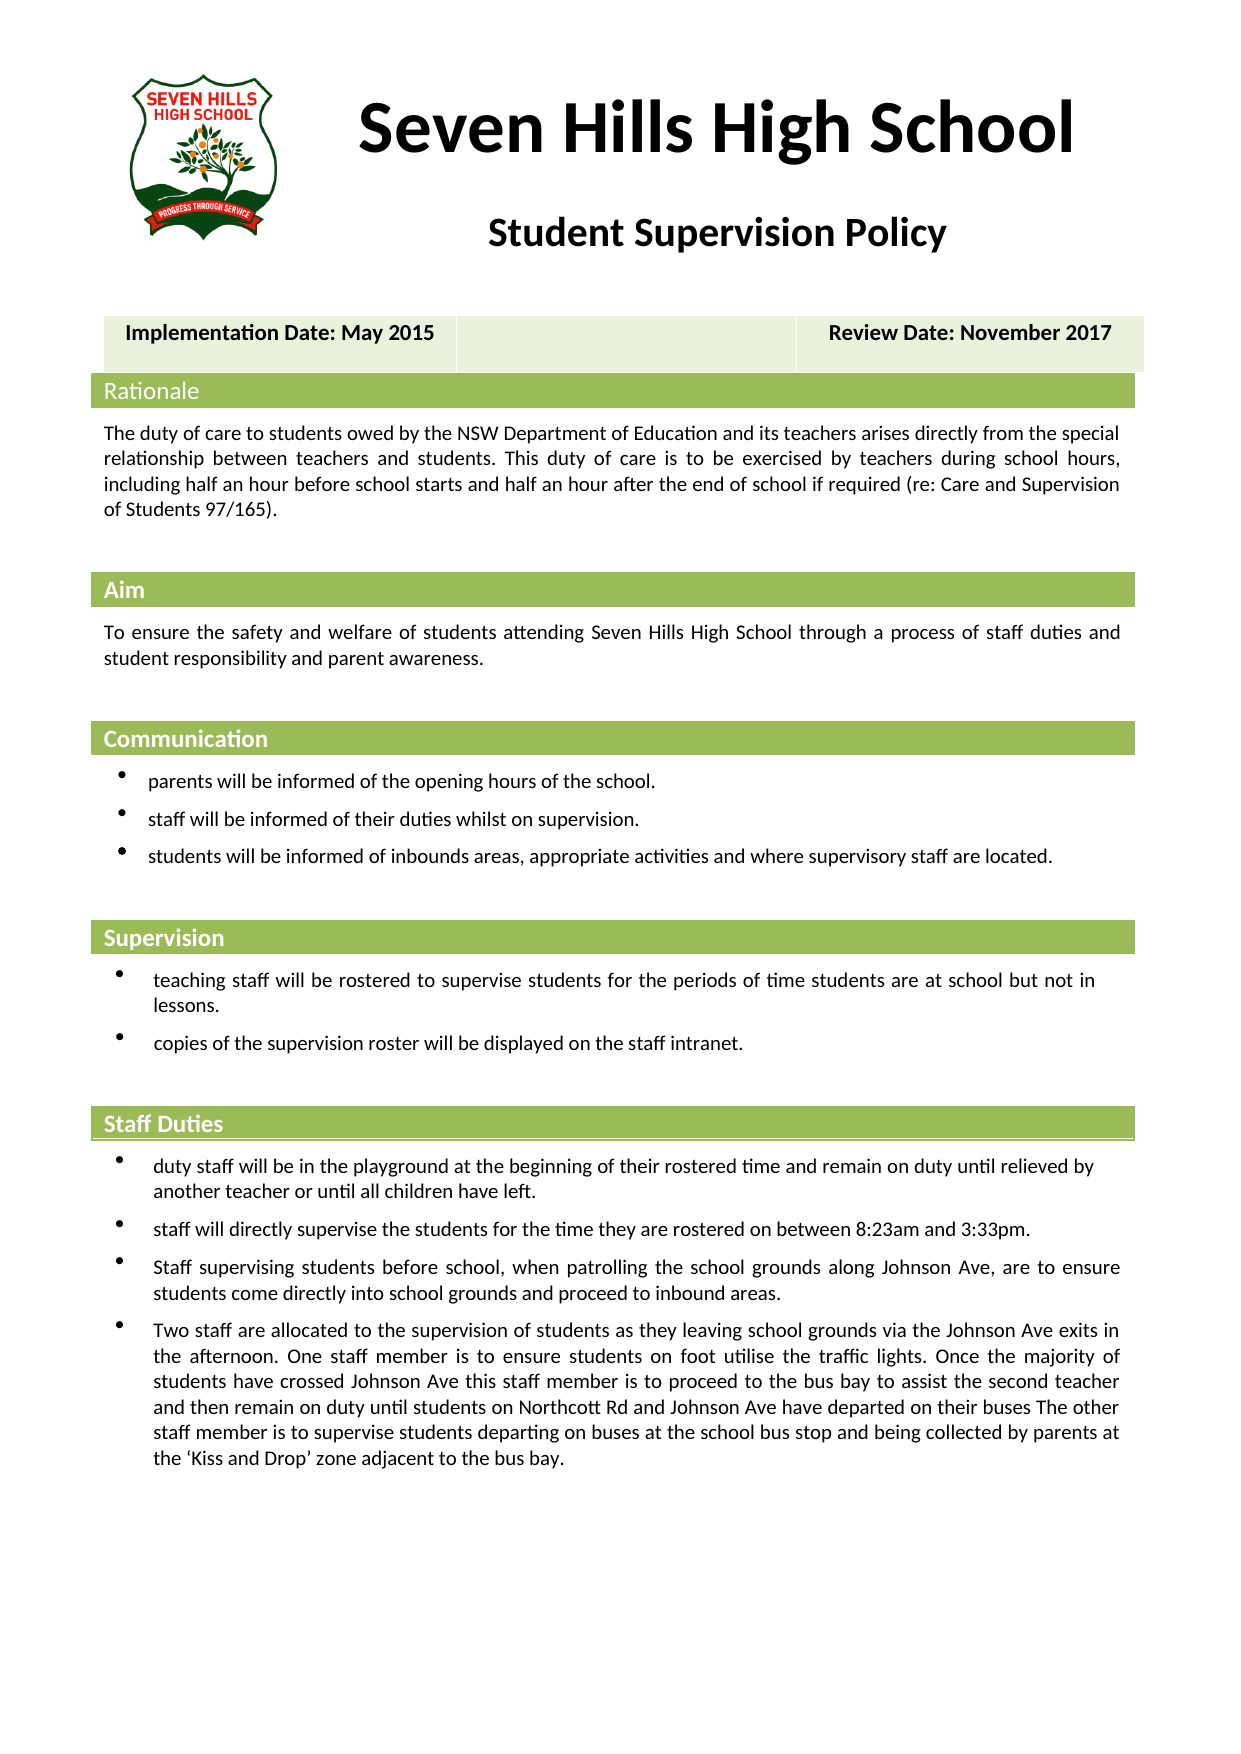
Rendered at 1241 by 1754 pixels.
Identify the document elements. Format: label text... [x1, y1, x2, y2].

table_header Aim [93, 574, 1133, 605]
table_header Rationale [93, 375, 1133, 406]
text To ensure the safety and welfare of students attending Seven Hills High School through a process of staff duties and student responsibility and parent awareness. [103, 619, 1122, 670]
list Staff supervising students before school, when patrolling the school grounds along Johnson Ave, are to ensure students come directly into school grounds and proceed to inbound areas. [116, 1254, 1122, 1305]
table_cell Review Date: November 2017 [797, 316, 1144, 372]
list copies of the supervision roster will be displayed on the staff intranet. [116, 1030, 1097, 1056]
table_header Communication [93, 723, 1133, 753]
table_header Seven Hills High School Student Supervision Policy [291, 45, 1144, 315]
list staff will directly supervise the students for the time they are rostered on between 8:23am and 3:33pm. [116, 1216, 1097, 1242]
list staff will be informed of their duties whilst on supervision. [118, 806, 1122, 831]
list Two staff are allocated to the supervision of students as they leaving school grounds via the Johnson Ave exits in the afternoon. One staff member is to ensure students on foot utilise the traffic lights. Once the majority of students have crossed Johnson Ave this staff member is to proceed to the bus bay to assist the second teacher and then remain on duty until students on Northcott Rd and Johnson Ave have departed on their buses The other staff member is to supervise students departing on buses at the school bus stop and being collected by parents at the ‘Kiss and Drop’ zone adjacent to the bus bay. [116, 1318, 1122, 1470]
list students will be informed of inbounds areas, appropriate activities and where supervisory staff are located. [118, 844, 1122, 869]
table_header [104, 45, 290, 315]
list teaching staff will be rostered to supervise students for the periods of time students are at school but not in lessons. [116, 967, 1097, 1018]
table_cell [457, 316, 796, 372]
list parents will be informed of the opening hours of the school. [118, 768, 1122, 793]
text The duty of care to students owed by the NSW Department of Education and its teachers arises directly from the special relationship between teachers and students. This duty of care is to be exercised by teachers during school hours, including half an hour before school starts and half an hour after the end of school if required (re: Care and Supervision of Students 97/165). [103, 420, 1122, 522]
table_header Supervision [93, 922, 1133, 952]
table_cell Implementation Date: May 2015 [104, 316, 456, 372]
table_header Staff Duties [93, 1108, 1133, 1138]
list duty staff will be in the playground at the beginning of their rostered time and remain on duty until relieved by another teacher or until all children have left. [116, 1153, 1097, 1204]
